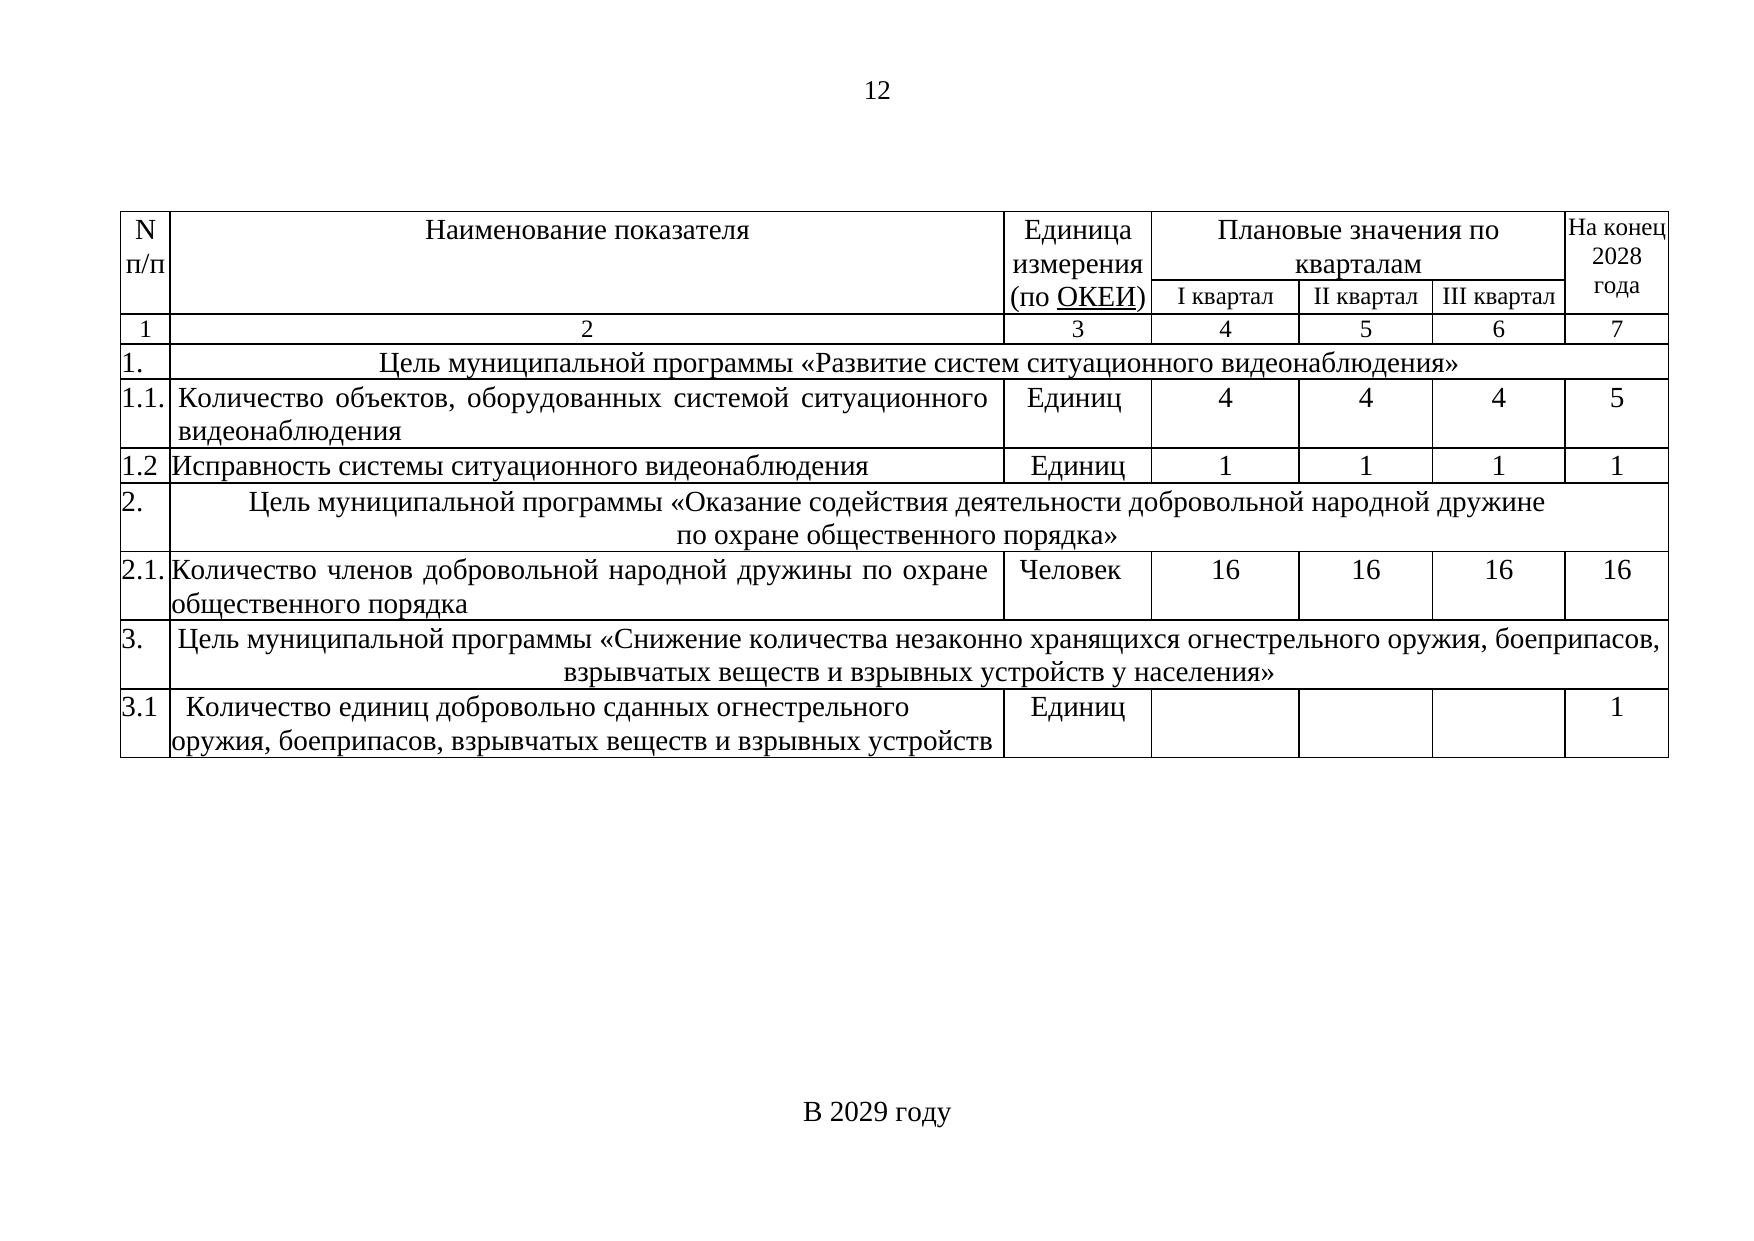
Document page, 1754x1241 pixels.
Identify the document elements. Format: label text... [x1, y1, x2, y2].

table_cell 5 [1566, 380, 1668, 447]
table_cell 2.1. [121, 552, 169, 619]
table_cell 3.1 [121, 690, 169, 757]
table_cell 1. [121, 345, 169, 378]
table_cell Единиц [1005, 449, 1151, 482]
table_cell Количество единиц добровольно сданных огнестрельного оружия, боеприпасов, взрывчатых веществ и взрывных устройств [171, 690, 1003, 757]
table_header Единица измерения (по ОКЕИ) [1005, 212, 1151, 313]
table_cell 4 [1152, 315, 1298, 343]
table_cell 1 [1152, 449, 1298, 482]
table_cell 6 [1433, 315, 1564, 343]
table_cell 5 [1300, 315, 1432, 343]
table_cell 2. [121, 484, 169, 551]
table_cell Количество членов добровольной народной дружины по охране общественного порядка [171, 552, 1003, 619]
table_cell Цель муниципальной программы «Оказание содействия деятельности добровольной народной дружине по охране общественного порядка» [171, 484, 1668, 551]
table_header Наименование показателя [171, 212, 1003, 313]
table_cell 1.2 [121, 449, 169, 482]
table_cell [1433, 690, 1564, 757]
table_cell II квартал [1300, 281, 1432, 313]
table_cell I квартал [1152, 281, 1298, 313]
table_cell 7 [1566, 315, 1668, 343]
table_cell Единиц [1005, 690, 1151, 757]
table_cell 1 [1300, 449, 1432, 482]
table_cell Цель муниципальной программы «Снижение количества незаконно хранящихся огнестрельного оружия, боеприпасов, взрывчатых веществ и взрывных устройств у населения» [171, 621, 1668, 688]
table_cell 1 [1566, 449, 1668, 482]
table_cell 16 [1152, 552, 1298, 619]
table_header Плановые значения по кварталам [1152, 212, 1564, 279]
table_cell 16 [1566, 552, 1668, 619]
table_cell III квартал [1433, 281, 1564, 313]
table_cell 2 [171, 315, 1003, 343]
table_cell [1300, 690, 1432, 757]
table_cell [1152, 690, 1298, 757]
table_cell Количество объектов, оборудованных системой ситуационного видеонаблюдения [171, 380, 1003, 447]
table_header N п/п [121, 212, 169, 313]
table_cell 16 [1433, 552, 1564, 619]
table_cell 1 [1566, 690, 1668, 757]
table_cell 4 [1152, 380, 1298, 447]
table_cell 4 [1433, 380, 1564, 447]
table_header На конец 2028 года [1566, 212, 1668, 313]
table_cell Единиц [1005, 380, 1151, 447]
table_cell 3. [121, 621, 169, 688]
table_cell Исправность системы ситуационного видеонаблюдения [171, 449, 1003, 482]
table_cell 3 [1005, 315, 1151, 343]
table_cell 1 [121, 315, 169, 343]
table_cell Цель муниципальной программы «Развитие систем ситуационного видеонаблюдения» [171, 345, 1668, 378]
table_cell 4 [1300, 380, 1432, 447]
text В 2029 году [118, 1094, 1636, 1127]
table_cell Человек [1005, 552, 1151, 619]
table_cell 1 [1433, 449, 1564, 482]
table_cell 1.1. [121, 380, 169, 447]
table_cell 16 [1300, 552, 1432, 619]
